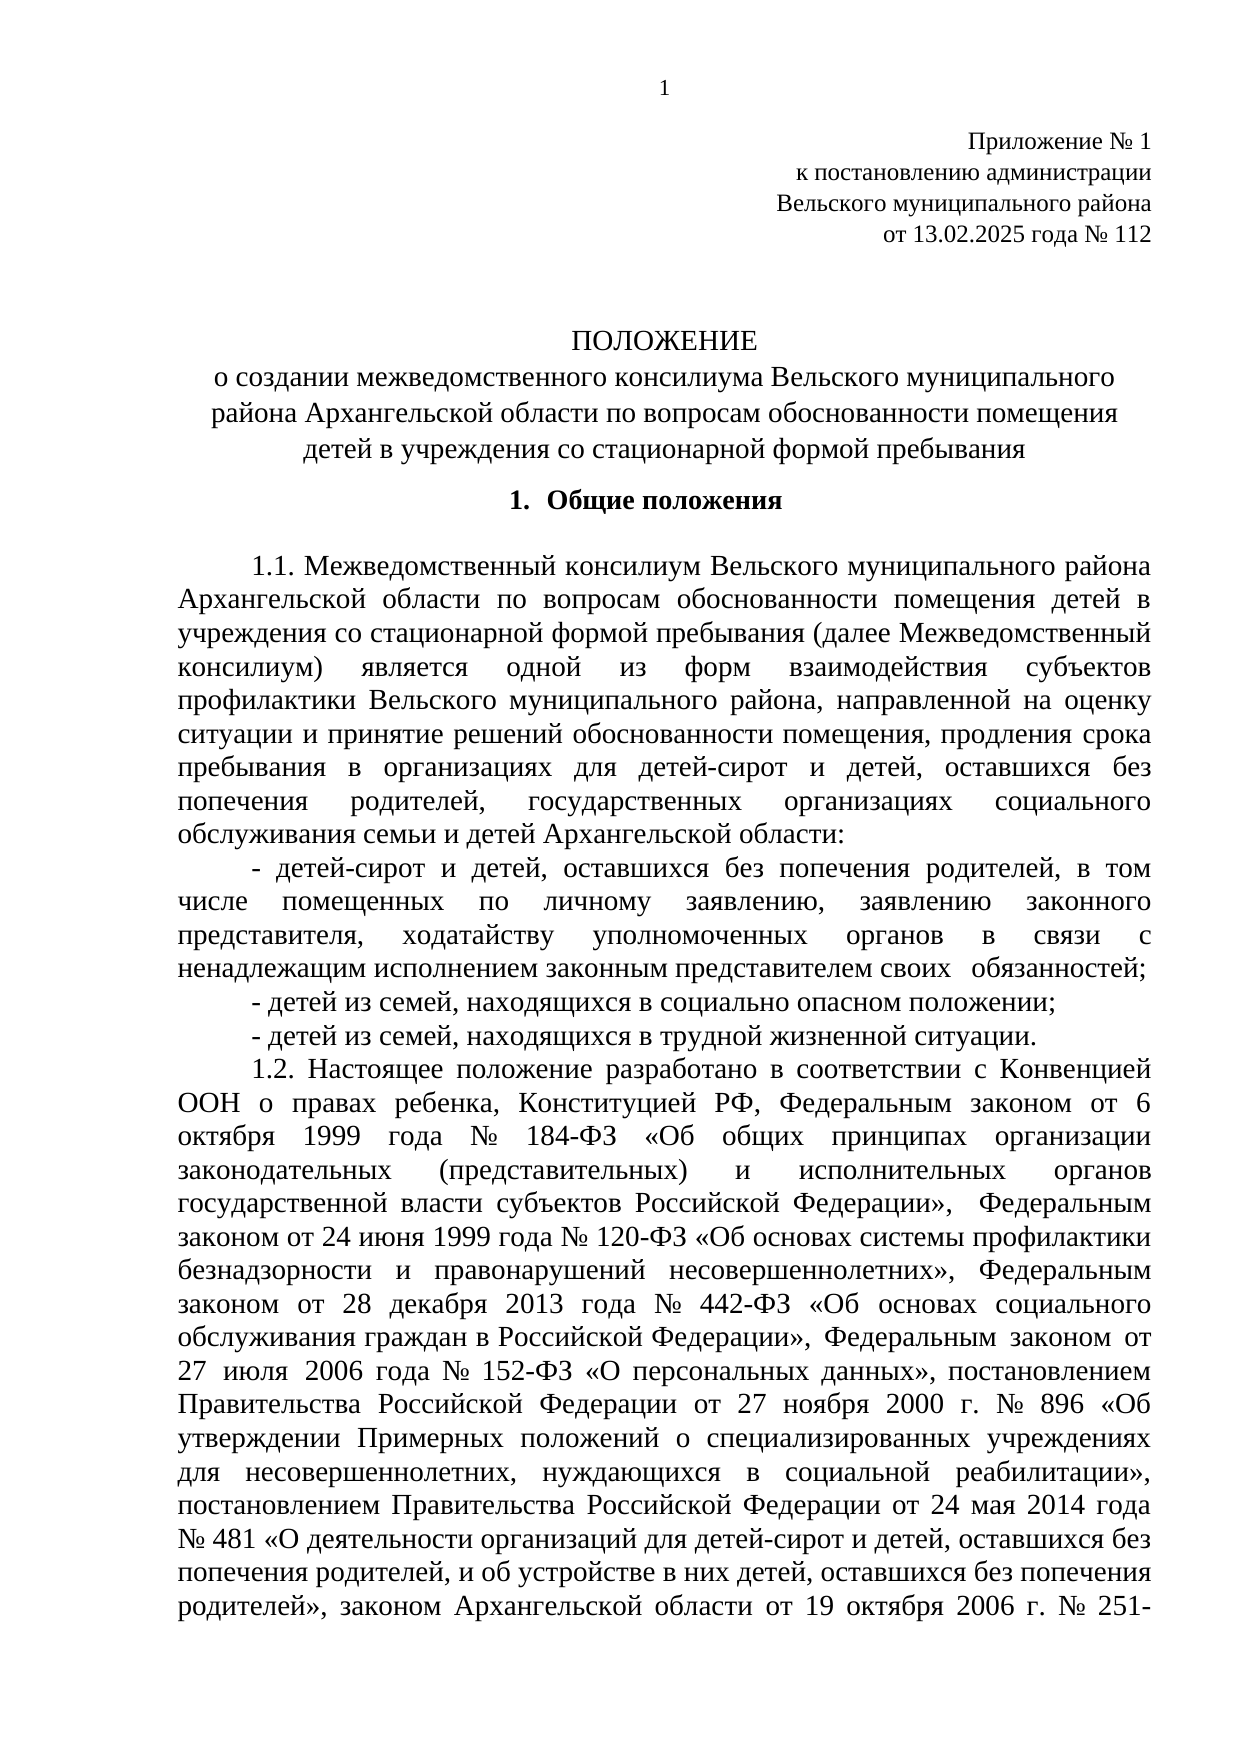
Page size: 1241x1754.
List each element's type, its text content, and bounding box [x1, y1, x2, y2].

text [177, 1051, 1152, 1621]
text ПОЛОЖЕНИЕ [177, 323, 1152, 356]
text - детей из семей, находящихся в социально опасном положении; [177, 984, 1152, 1018]
text о создании межведомственного консилиума Вельского муниципального района Архангельской области по вопросам обоснованности помещения детей в учреждения со стационарной формой пребывания [177, 359, 1152, 465]
text - детей из семей, находящихся в трудной жизненной ситуации. [177, 1018, 1152, 1051]
text 1.1. Межведомственный консилиум Вельского муниципального района Архангельской области по вопросам обоснованности помещения детей в учреждения со стационарной формой пребывания (далее Межведомственный консилиум) является одной из форм взаимодействия субъектов профилактики Вельского муниципального района, направленной на оценку ситуации и принятие решений обоснованности помещения, продления срока пребывания в организациях для детей-сирот и детей, оставшихся без попечения родителей, государственных организациях социального обслуживания семьи и детей Архангельской области: [177, 548, 1152, 850]
text Приложение № 1 [177, 126, 1152, 155]
text Вельского муниципального района [177, 188, 1152, 217]
text к постановлению администрации [177, 157, 1152, 186]
text - детей-сирот и детей, оставшихся без попечения родителей, в том числе помещенных по личному заявлению, заявлению законного представителя, ходатайству уполномоченных органов в связи с ненадлежащим исполнением законным представителем своих обязанностей; [177, 850, 1152, 984]
list Общие положения [139, 484, 1152, 516]
text от 13.02.2025 года № 112 [177, 219, 1152, 248]
